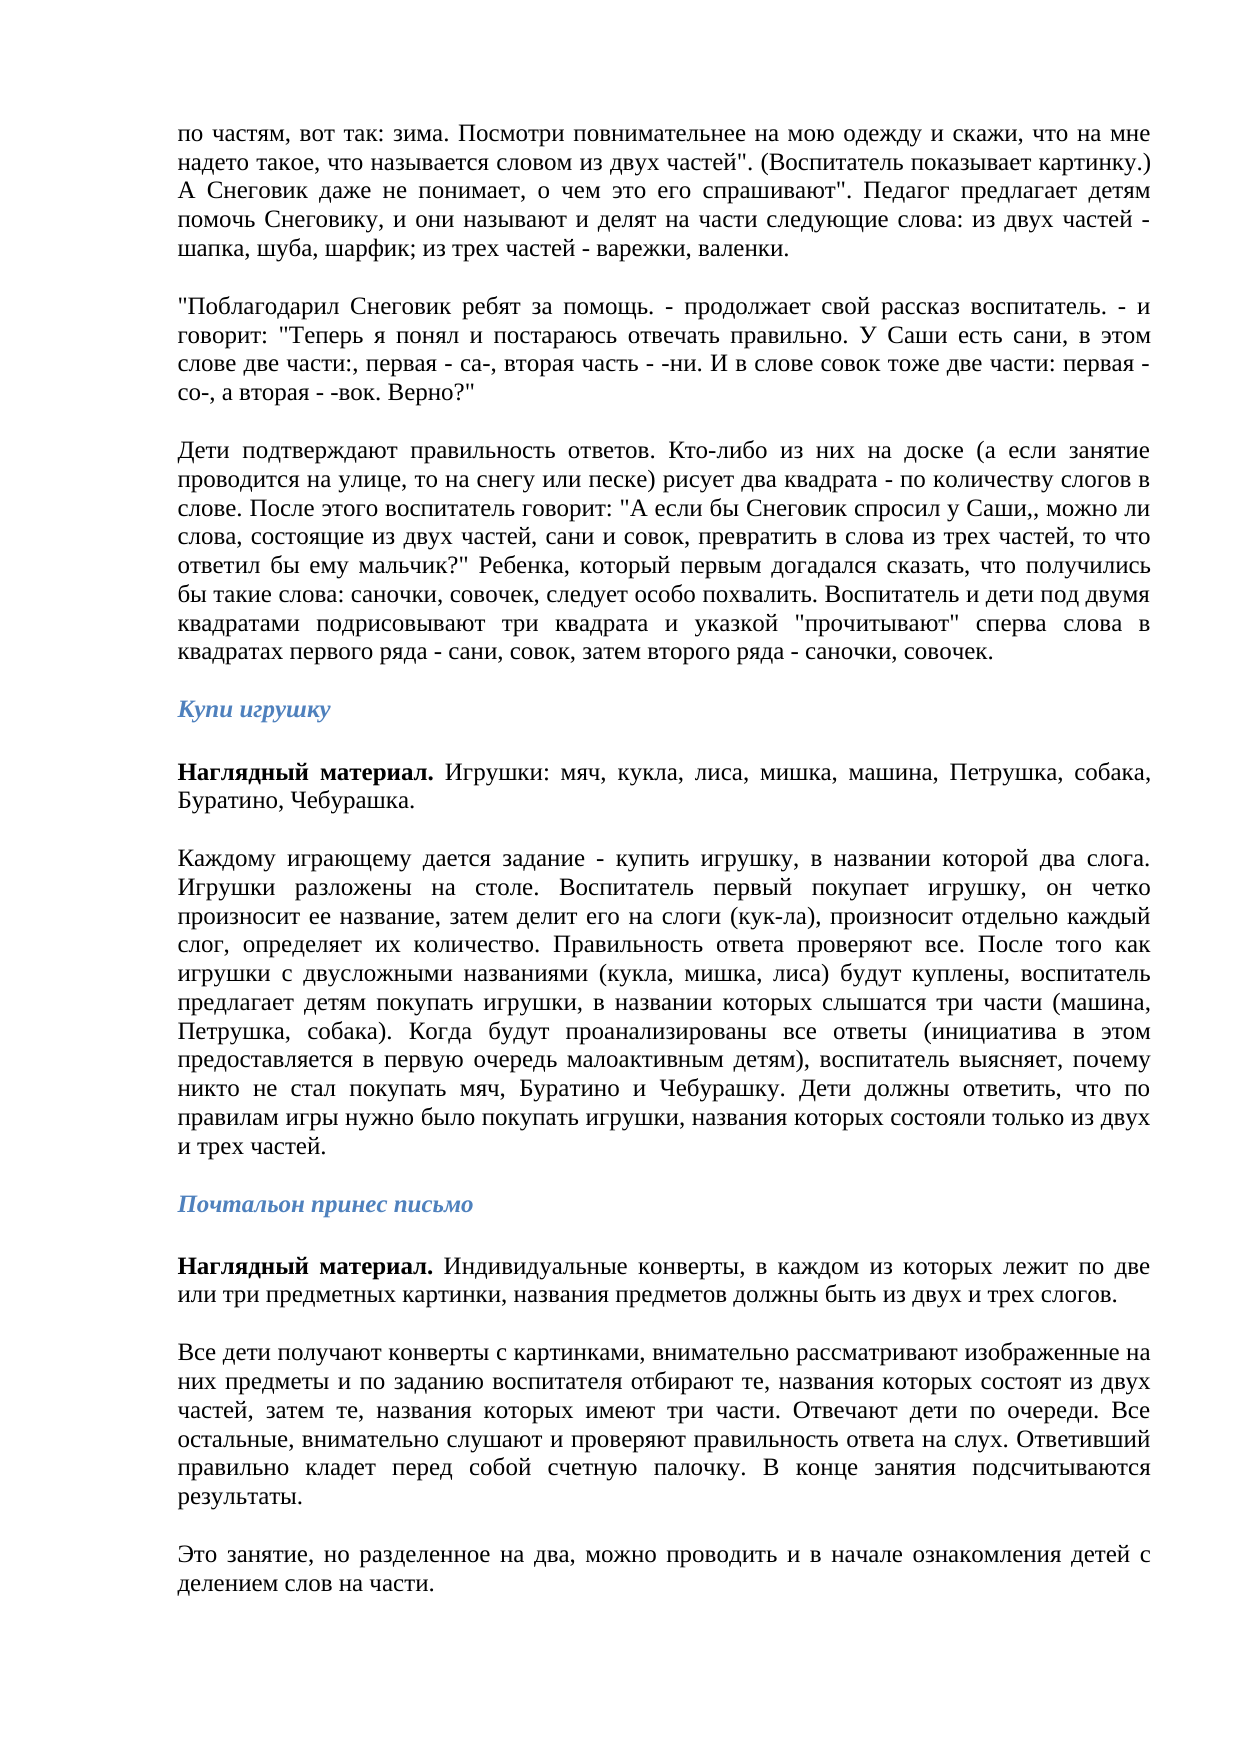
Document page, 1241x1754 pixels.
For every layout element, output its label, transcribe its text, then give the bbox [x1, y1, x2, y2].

subtitle Почтальон принес письмо [177, 1189, 1152, 1217]
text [177, 118, 1152, 262]
text Это занятие, но разделенное на два, можно проводить и в начале ознакомления детей с делением слов на части. [177, 1539, 1152, 1597]
text Каждому играющему дается задание - купить игрушку, в названии которой два слога. Игрушки разложены на столе. Воспитатель первый покупает игрушку, он четко произносит ее название, затем делит его на слоги (кук-ла), произносит отдельно каждый слог, определяет их количество. Правильность ответа проверяют все. После того как игрушки с двусложными названиями (кукла, мишка, лиса) будут куплены, воспитатель предлагает детям покупать игрушки, в названии которых слышатся три части (машина, Петрушка, собака). Когда будут проанализированы все ответы (инициатива в этом предоставляется в первую очередь малоактивным детям), воспитатель выясняет, почему никто не стал покупать мяч, Буратино и Чебурашку. Дети должны ответить, что по правилам игры нужно было покупать игрушки, названия которых состояли только из двух и трех частей. [177, 843, 1152, 1159]
text Все дети получают конверты с картинками, внимательно рассматривают изображенные на них предметы и по заданию воспитателя отбирают те, названия которых состоят из двух частей, затем те, названия которых имеют три части. Отвечают дети по очереди. Все остальные, внимательно слушают и проверяют правильность ответа на слух. Ответивший правильно кладет перед собой счетную палочку. В конце занятия подсчитываются результаты. [177, 1337, 1152, 1510]
text "Поблагодарил Снеговик ребят за помощь. - продолжает свой рассказ воспитатель. - и говорит: "Теперь я понял и постараюсь отвечать правильно. У Саши есть сани, в этом слове две части:, первая - са-, вторая часть - -ни. И в слове совок тоже две части: первая - со-, а вторая - -вок. Верно?" [177, 291, 1152, 406]
text Наглядный материал. Индивидуальные конверты, в каждом из которых лежит по две или три предметных картинки, названия предметов должны быть из двух и трех слогов. [177, 1251, 1152, 1308]
subtitle Купи игрушку [177, 694, 1152, 723]
text Дети подтверждают правильность ответов. Кто-либо из них на доске (а если занятие проводится на улице, то на снегу или песке) рисует два квадрата - по количеству слогов в слове. После этого воспитатель говорит: "А если бы Снеговик спросил у Саши,, можно ли слова, состоящие из двух частей, сани и совок, превратить в слова из трех частей, то что ответил бы ему мальчик?" Ребенка, который первым догадался сказать, что получились бы такие слова: саночки, совочек, следует особо похвалить. Воспитатель и дети под двумя квадратами подрисовывают три квадрата и указкой "прочитывают" сперва слова в квадратах первого ряда - сани, совок, затем второго ряда - саночки, совочек. [177, 435, 1152, 665]
text Наглядный материал. Игрушки: мяч, кукла, лиса, мишка, машина, Петрушка, собака, Буратино, Чебурашка. [177, 757, 1152, 814]
